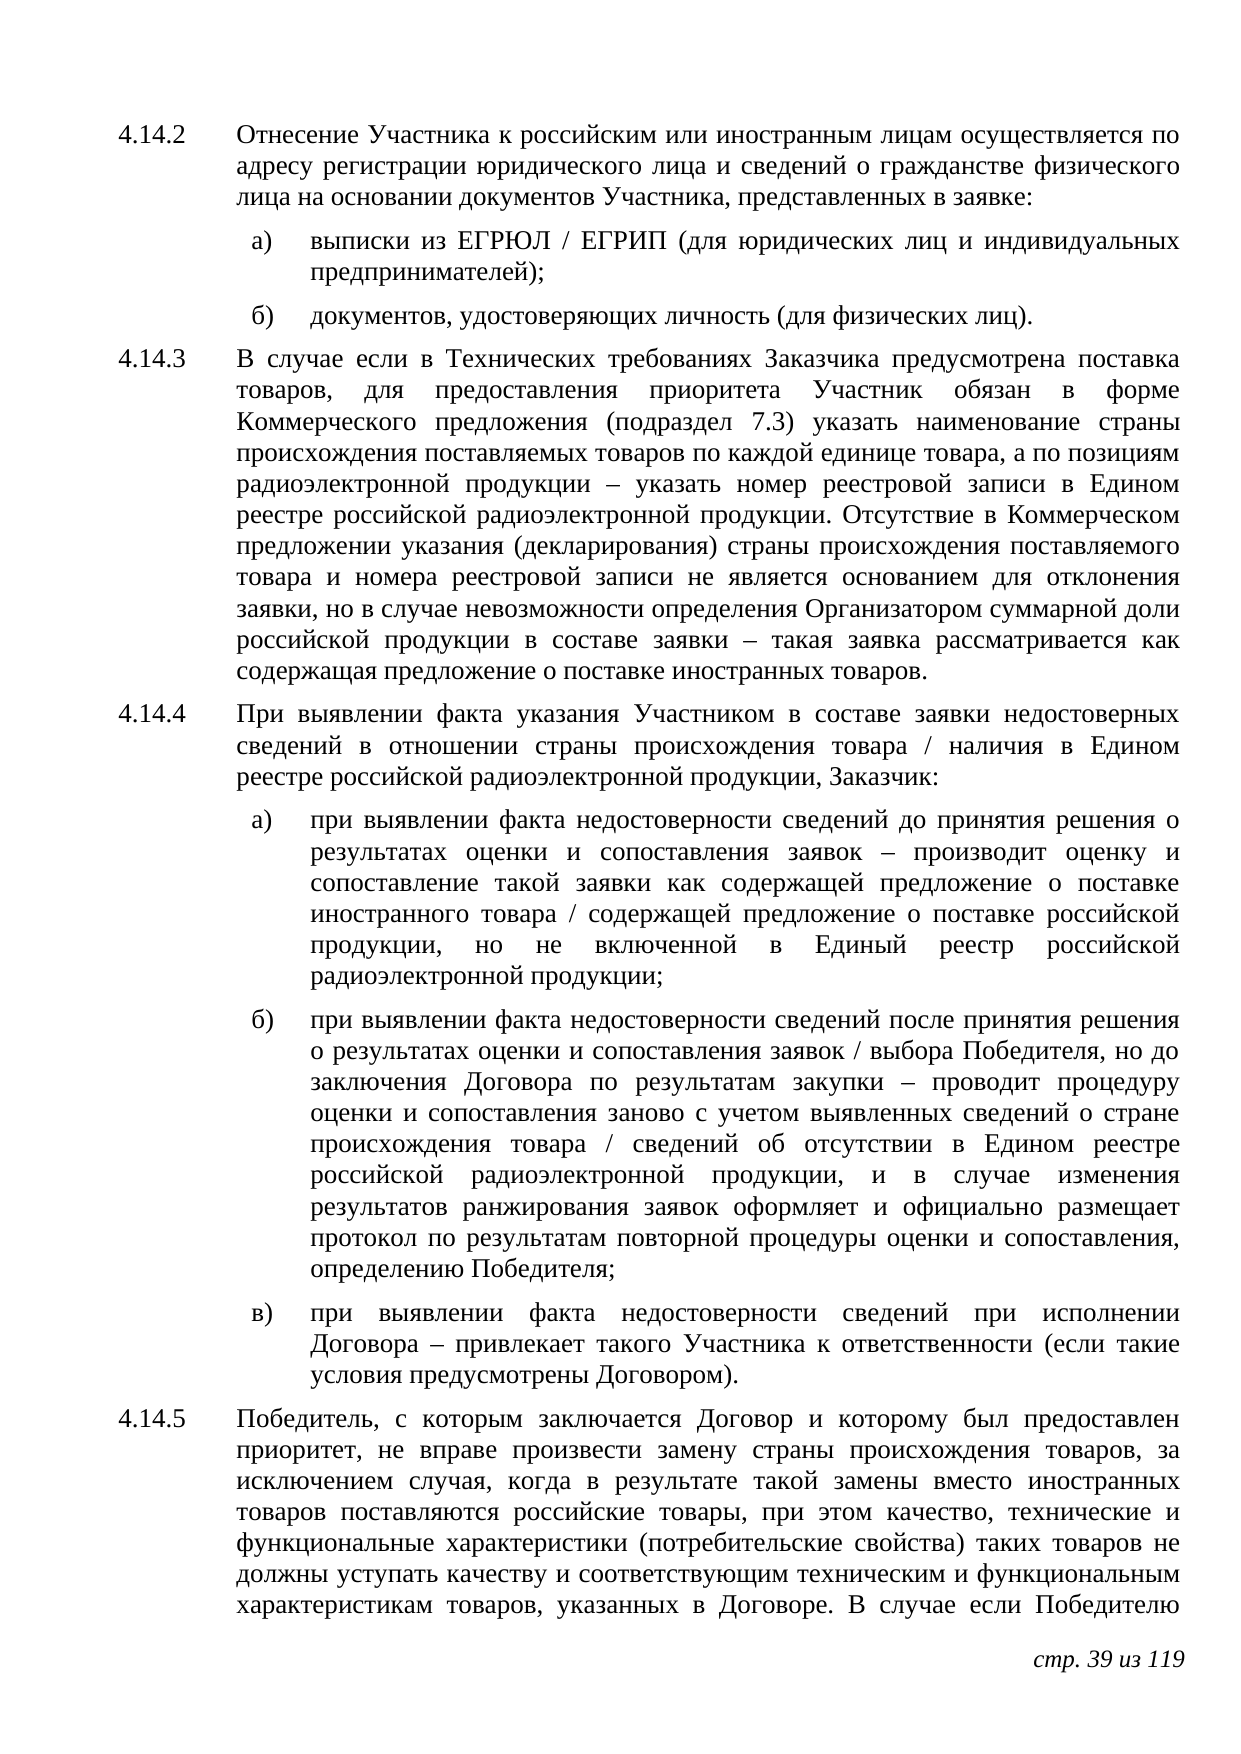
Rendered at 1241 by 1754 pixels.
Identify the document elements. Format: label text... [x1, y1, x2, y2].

text документов, удостоверяющих личность (для физических лиц). [251, 299, 1181, 330]
text выписки из ЕГРЮЛ / ЕГРИП (для юридических лиц и индивидуальных предпринимателей); [251, 224, 1181, 286]
text при выявлении факта недостоверности сведений до принятия решения о результатах оценки и сопоставления заявок – производит оценку и сопоставление такой заявки как содержащей предложение о поставке иностранного товара / содержащей предложение о поставке российской продукции, но не включенной в Единый реестр российской радиоэлектронной продукции; [251, 803, 1181, 990]
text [118, 1402, 1181, 1620]
text При выявлении факта указания Участником в составе заявки недостоверных сведений в отношении страны происхождения товара / наличия в Едином реестре российской радиоэлектронной продукции, Заказчик: [118, 698, 1181, 791]
text при выявлении факта недостоверности сведений при исполнении Договора – привлекает такого Участника к ответственности (если такие условия предусмотрены Договором). [251, 1296, 1181, 1389]
text при выявлении факта недостоверности сведений после принятия решения о результатах оценки и сопоставления заявок / выбора Победителя, но до заключения Договора по результатам закупки – проводит процедуру оценки и сопоставления заново с учетом выявленных сведений о стране происхождения товара / сведений об отсутствии в Едином реестре российской радиоэлектронной продукции, и в случае изменения результатов ранжирования заявок оформляет и официально размещает протокол по результатам повторной процедуры оценки и сопоставления, определению Победителя; [251, 1003, 1181, 1283]
text Отнесение Участника к российским или иностранным лицам осуществляется по адресу регистрации юридического лица и сведений о гражданстве физического лица на основании документов Участника, представленных в заявке: [118, 118, 1181, 212]
text В случае если в Технических требованиях Заказчика предусмотрена поставка товаров, для предоставления приоритета Участник обязан в форме Коммерческого предложения (подраздел 7.3) указать наименование страны происхождения поставляемых товаров по каждой единице товара, а по позициям радиоэлектронной продукции – указать номер реестровой записи в Едином реестре российской радиоэлектронной продукции. Отсутствие в Коммерческом предложении указания (декларирования) страны происхождения поставляемого товара и номера реестровой записи не является основанием для отклонения заявки, но в случае невозможности определения Организатором суммарной доли российской продукции в составе заявки – такая заявка рассматривается как содержащая предложение о поставке иностранных товаров. [118, 342, 1181, 685]
